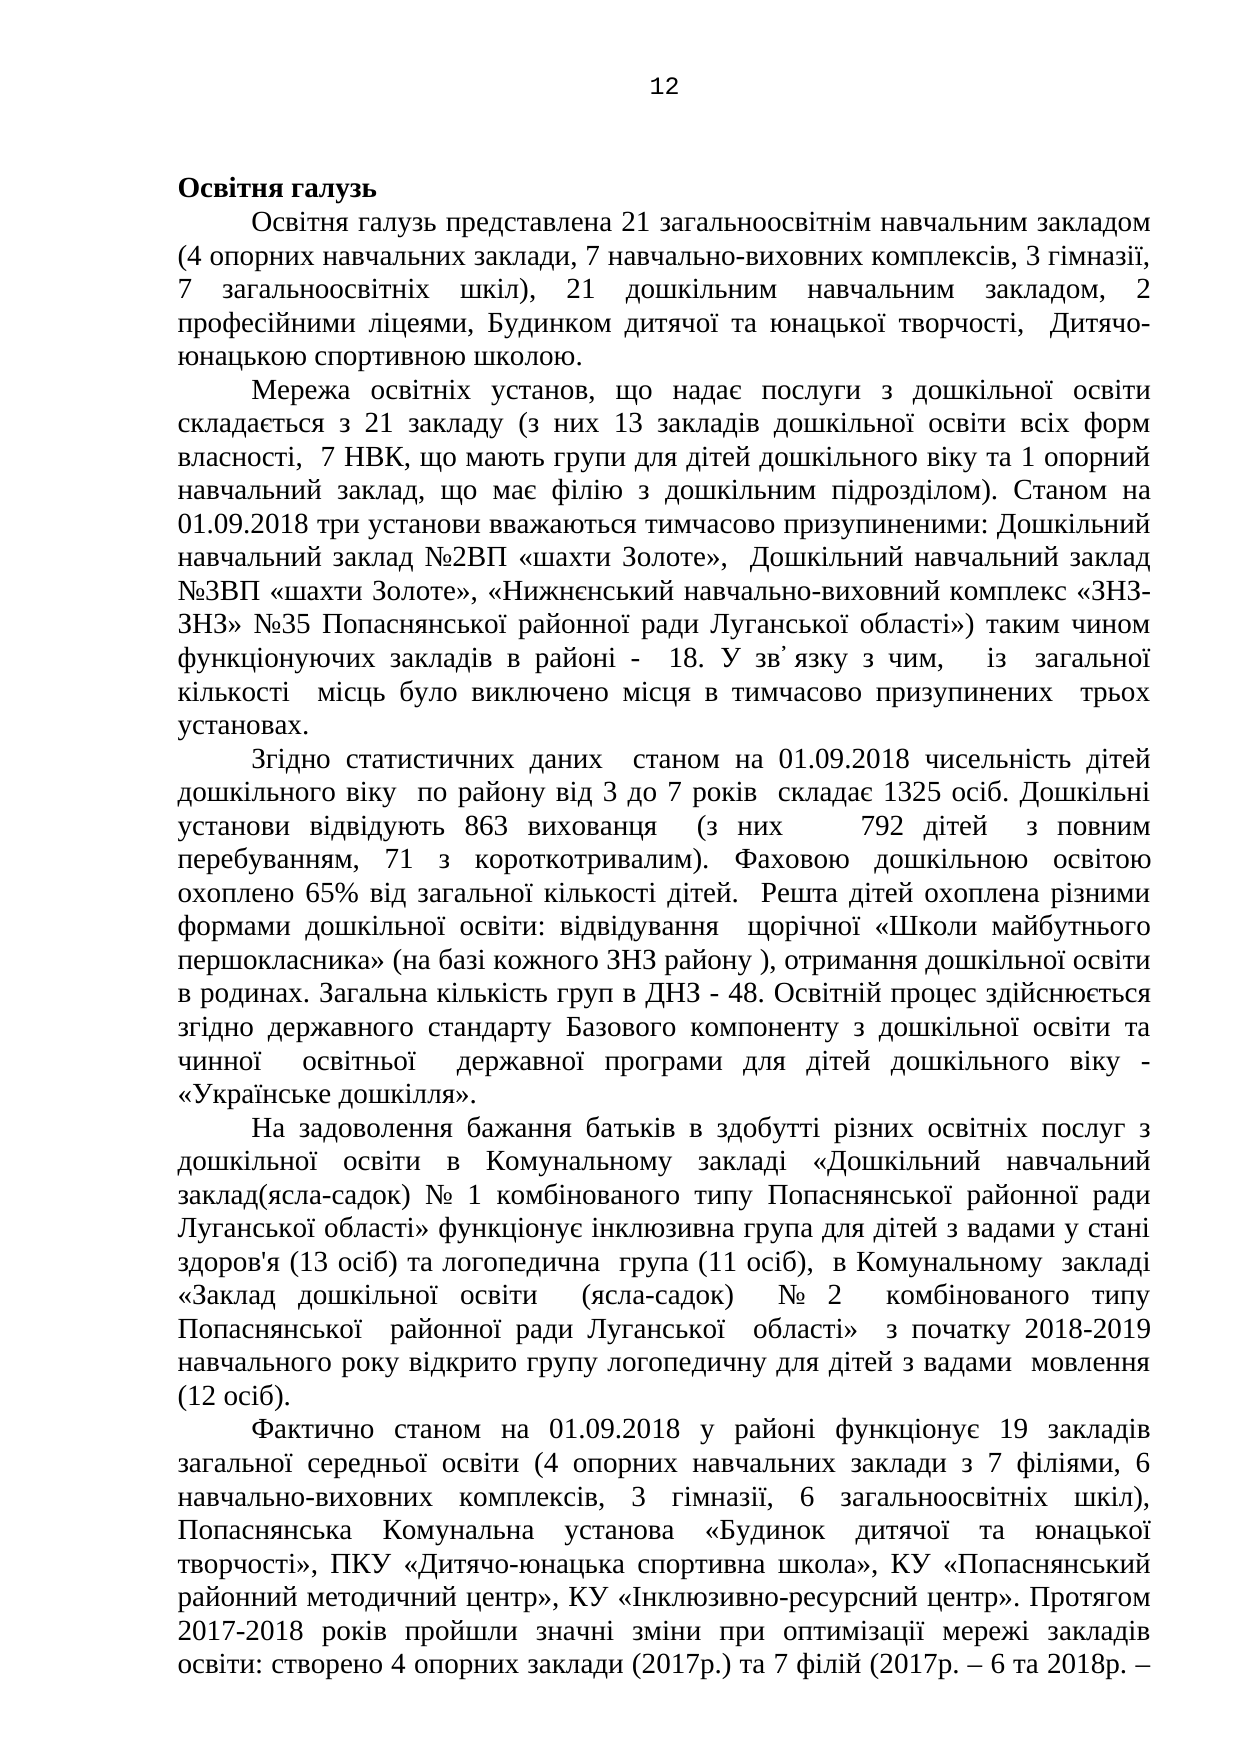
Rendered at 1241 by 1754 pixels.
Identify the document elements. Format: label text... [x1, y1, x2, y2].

text Освітня галузь [177, 171, 1152, 204]
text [177, 1412, 1152, 1680]
text Мережа освітніх установ, що надає послуги з дошкільної освіти складається з 21 закладу (з них 13 закладів дошкільної освіти всіх форм власності, 7 НВК, що мають групи для дітей дошкільного віку та 1 опорний навчальний заклад, що має філію з дошкільним підрозділом). Станом на 01.09.2018 три установи вважаються тимчасово призупиненими: Дошкільний навчальний заклад №2ВП «шахти Золоте», Дошкільний навчальний заклад №3ВП «шахти Золоте», «Нижнєнський навчально-виховний комплекс «ЗНЗ-ЗНЗ» №35 Попаснянської районної ради Луганської області») таким чином функціонуючих закладів в районі - 18. У зв̓ язку з чим, із загальної кількості місць було виключено місця в тимчасово призупинених трьох установах. [177, 372, 1152, 741]
text Згідно статистичних даних станом на 01.09.2018 чисельність дітей дошкільного віку по району від 3 до 7 років складає 1325 осіб. Дошкільні установи відвідують 863 вихованця (з них 792 дітей з повним перебуванням, 71 з короткотривалим). Фаховою дошкільною освітою охоплено 65% від загальної кількості дітей. Решта дітей охоплена різними формами дошкільної освіти: відвідування щорічної «Школи майбутнього першокласника» (на базі кожного ЗНЗ району ), отримання дошкільної освіти в родинах. Загальна кількість груп в ДНЗ - 48. Освітній процес здійснюється згідно державного стандарту Базового компоненту з дошкільної освіти та чинної освітньої державної програми для дітей дошкільного віку - «Українське дошкілля». [177, 741, 1152, 1110]
text Освітня галузь представлена 21 загальноосвітнім навчальним закладом (4 опорних навчальних заклади, 7 навчально-виховних комплексів, 3 гімназії, 7 загальноосвітніх шкіл), 21 дошкільним навчальним закладом, 2 професійними ліцеями, Будинком дитячої та юнацької творчості, Дитячо-юнацькою спортивною школою. [177, 204, 1152, 372]
text На задоволення бажання батьків в здобутті різних освітніх послуг з дошкільної освіти в Комунальному закладі «Дошкільний навчальний заклад(ясла-садок) № 1 комбінованого типу Попаснянської районної ради Луганської області» функціонує інклюзивна група для дітей з вадами у стані здоров'я (13 осіб) та логопедична група (11 осіб), в Комунальному закладі «Заклад дошкільної освіти (ясла-садок) № 2 комбінованого типу Попаснянської районної ради Луганської області» з початку 2018-2019 навчального року відкрито групу логопедичну для дітей з вадами мовлення (12 осіб). [177, 1110, 1152, 1412]
